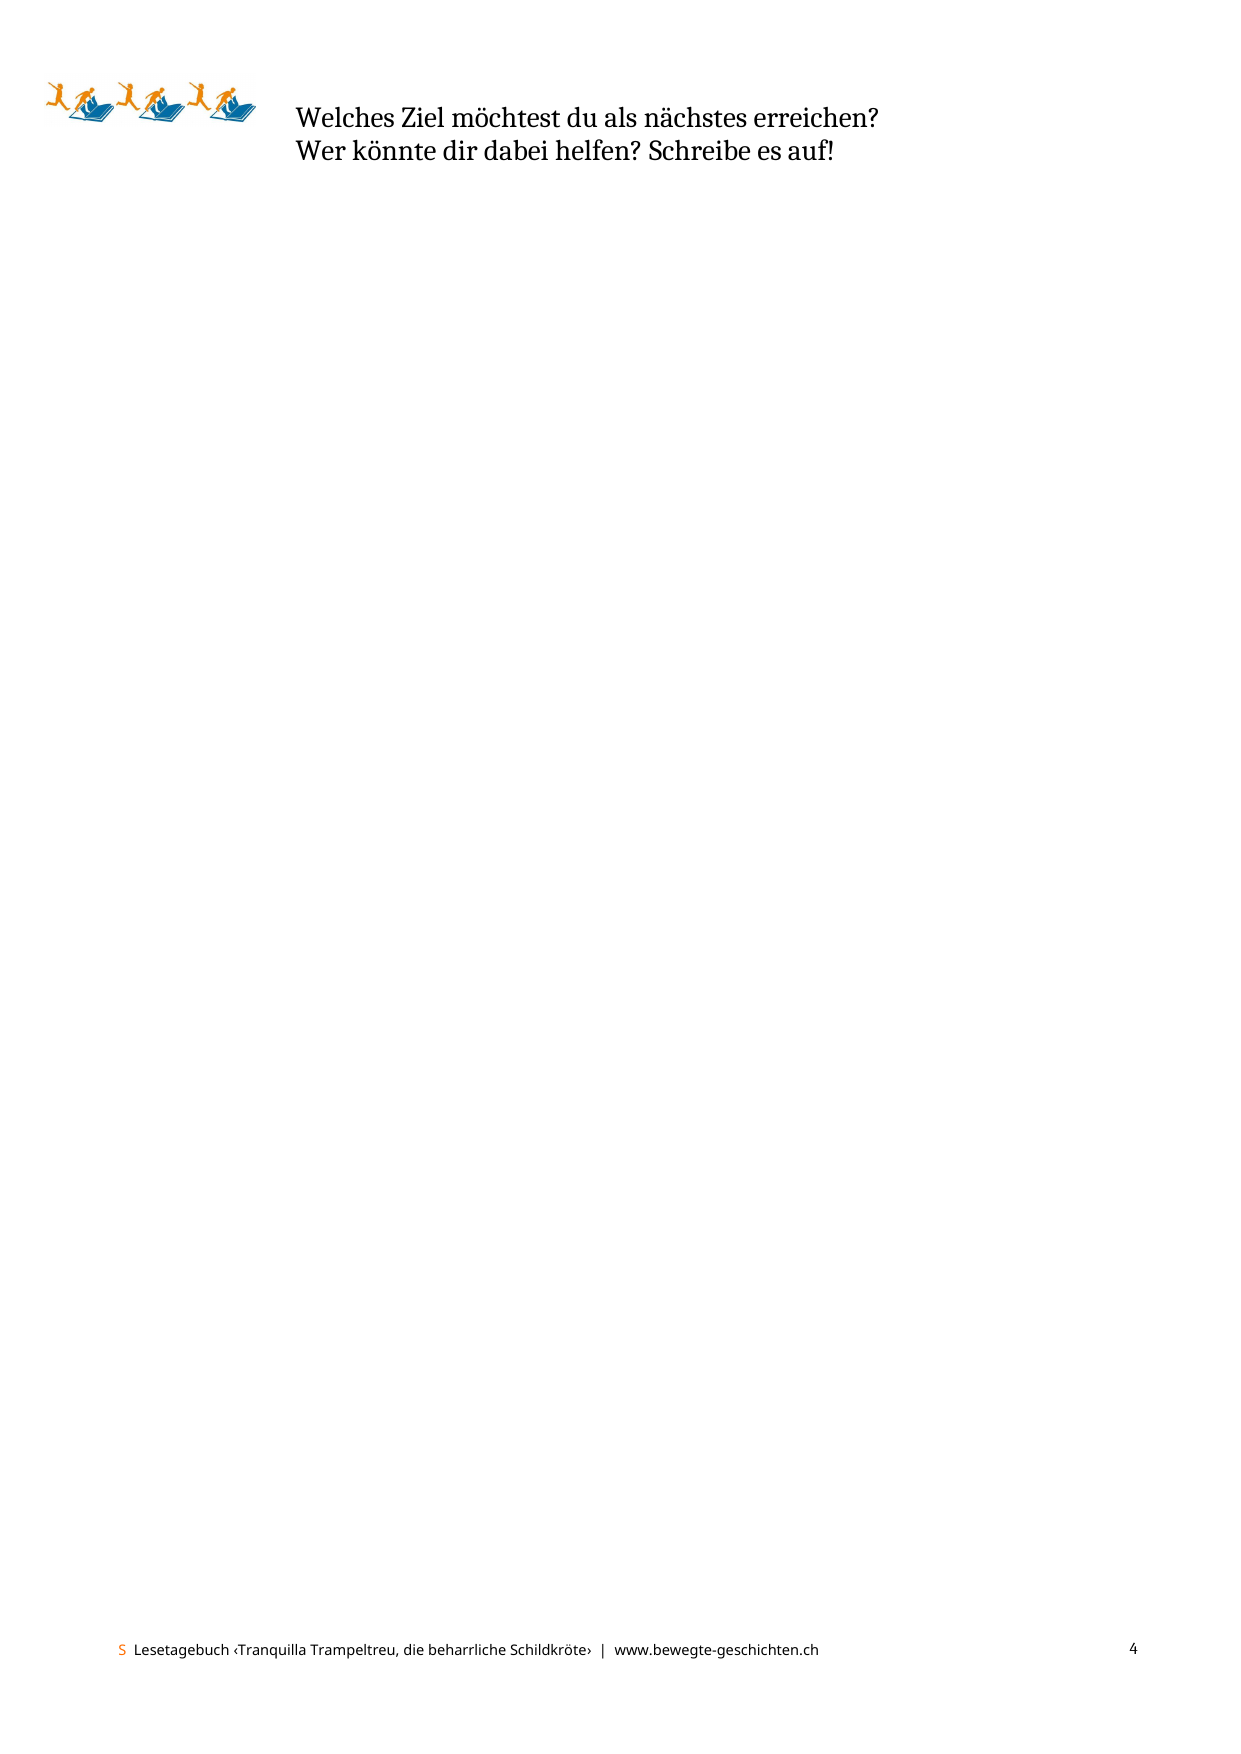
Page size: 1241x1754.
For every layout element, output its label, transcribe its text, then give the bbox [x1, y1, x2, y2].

picture [44, 73, 256, 127]
text Welches Ziel möchtest du als nächstes erreichen? Wer könnte dir dabei helfen? Schreibe es auf! [44, 74, 1138, 168]
